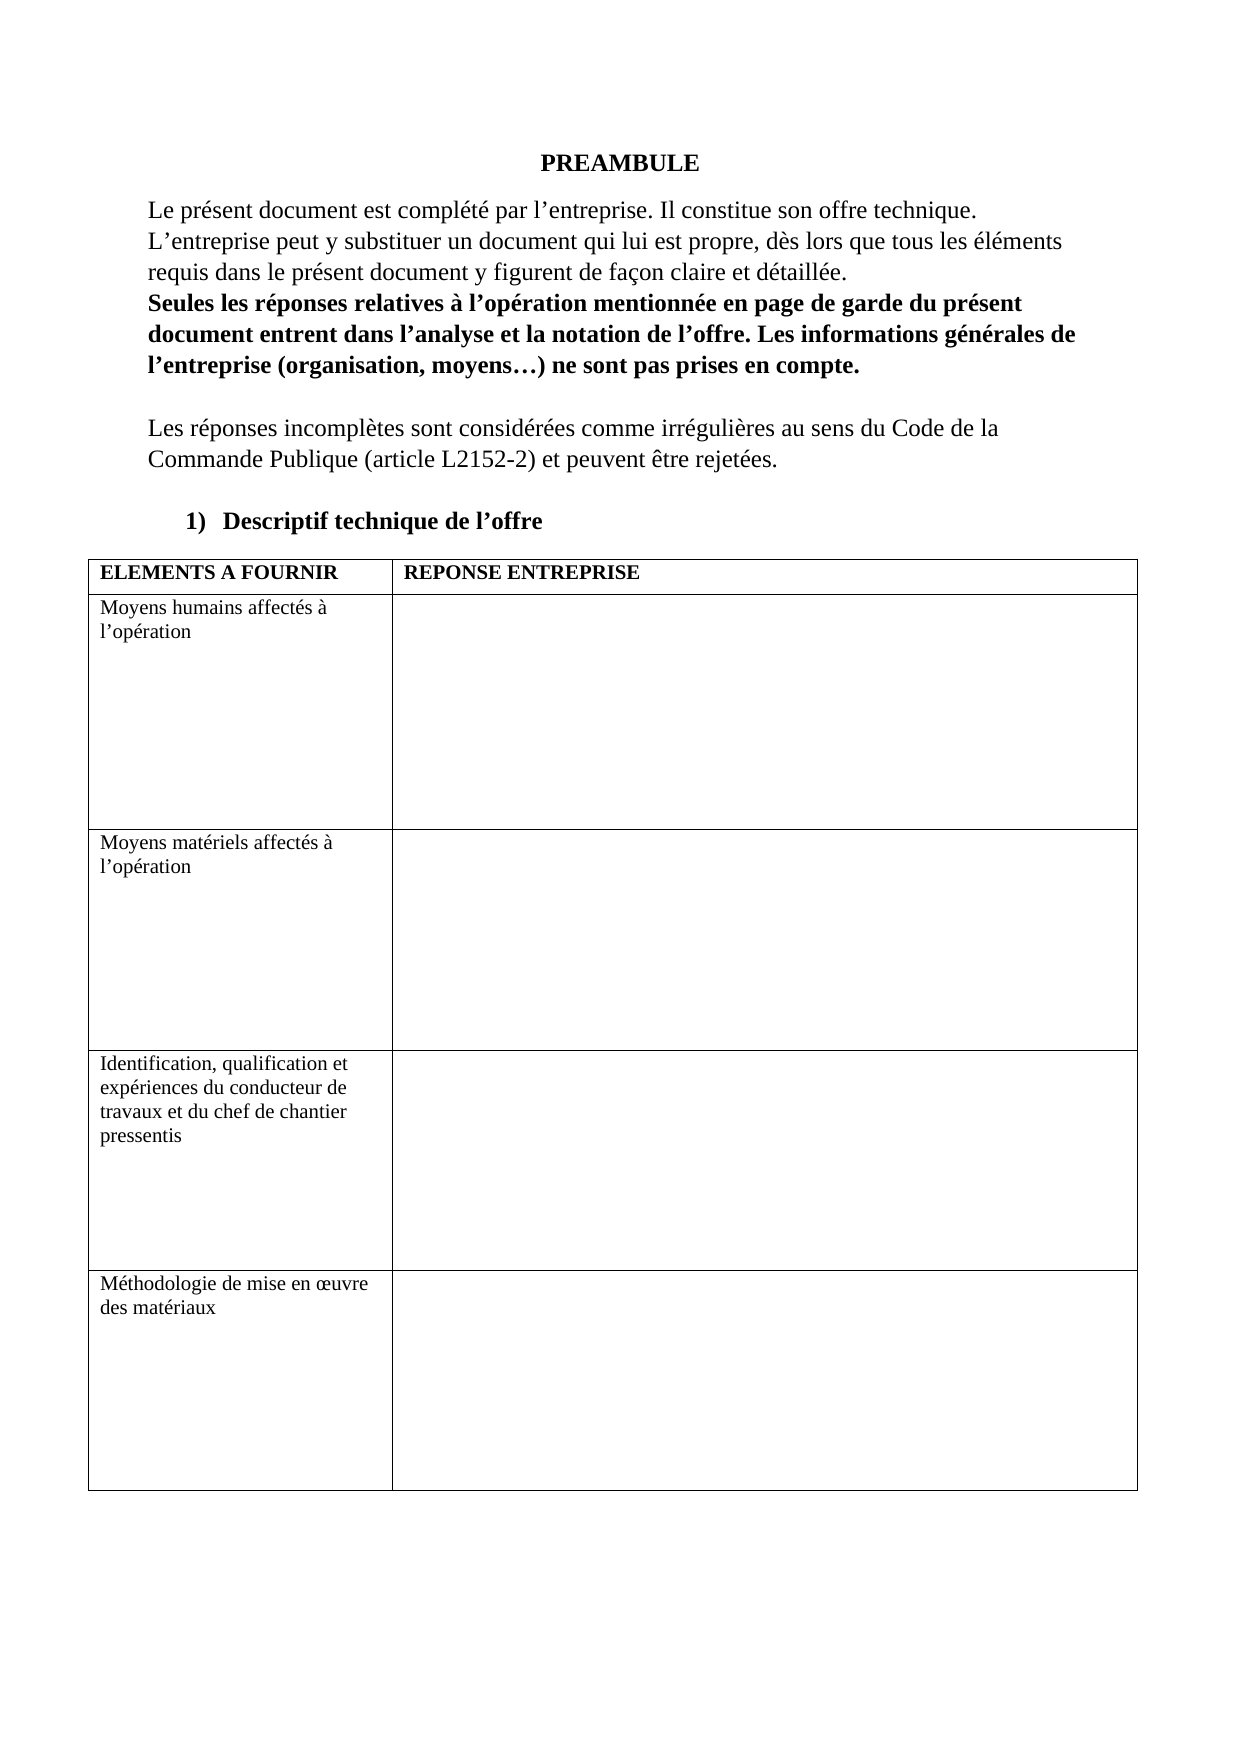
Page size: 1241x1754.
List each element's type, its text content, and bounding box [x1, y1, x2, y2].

text PREAMBULE [148, 148, 1093, 176]
table_cell Méthodologie de mise en œuvre des matériaux [89, 1271, 392, 1489]
list Descriptif technique de l’offre [185, 506, 1093, 534]
table_cell [393, 595, 1137, 829]
table_cell [393, 1051, 1137, 1270]
table_cell [393, 1271, 1137, 1489]
table_cell [393, 830, 1137, 1050]
text Seules les réponses relatives à l’opération mentionnée en page de garde du présent document entrent dans l’analyse et la notation de l’offre. Les informations générales de l’entreprise (organisation, moyens…) ne sont pas prises en compte. [148, 288, 1093, 379]
text Les réponses incomplètes sont considérées comme irrégulières au sens du Code de la Commande Publique (article L2152-2) et peuvent être rejetées. [148, 413, 1093, 472]
table_cell Identification, qualification et expériences du conducteur de travaux et du chef de chantier pressentis [89, 1051, 392, 1270]
table_header ELEMENTS A FOURNIR [89, 560, 392, 594]
text Le présent document est complété par l’entreprise. Il constitue son offre technique. [148, 195, 1093, 224]
table_cell Moyens matériels affectés à l’opération [89, 830, 392, 1050]
text L’entreprise peut y substituer un document qui lui est propre, dès lors que tous les éléments requis dans le présent document y figurent de façon claire et détaillée. [148, 226, 1093, 286]
table_header REPONSE ENTREPRISE [393, 560, 1137, 594]
table_cell Moyens humains affectés à l’opération [89, 595, 392, 829]
